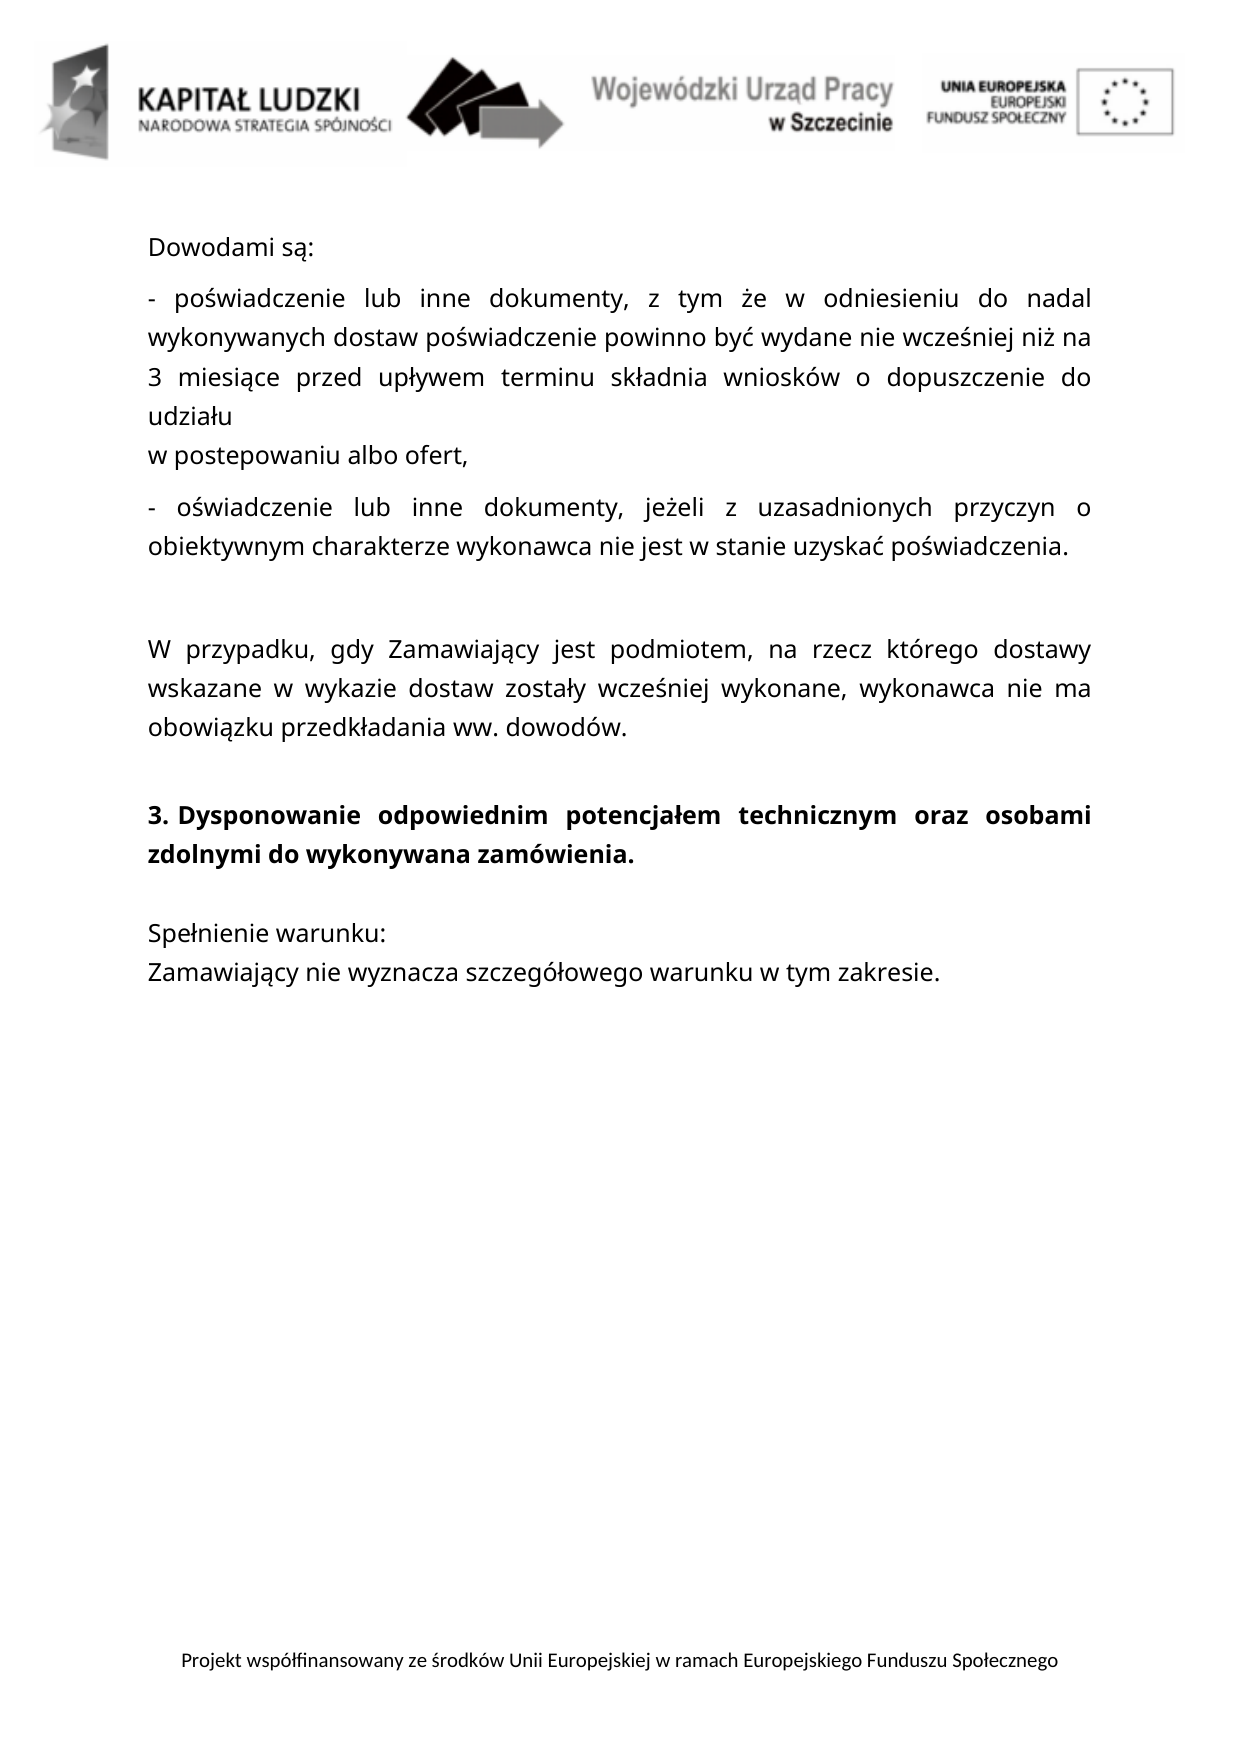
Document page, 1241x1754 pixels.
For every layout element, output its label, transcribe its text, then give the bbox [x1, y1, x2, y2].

text Zamawiający nie wyznacza szczegółowego warunku w tym zakresie. [148, 954, 1093, 988]
text Spełnienie warunku: [148, 915, 1093, 949]
text Dowodami są: [148, 229, 1093, 263]
text - poświadczenie lub inne dokumenty, z tym że w odniesieniu do nadal wykonywanych dostaw poświadczenie powinno być wydane nie wcześniej niż na 3 miesiące przed upływem terminu składnia wniosków o dopuszczenie do udziału w postepowaniu albo ofert, [148, 281, 1093, 472]
list Dysponowanie odpowiednim potencjałem technicznym oraz osobami zdolnymi do wykonywana zamówienia. [148, 798, 1093, 871]
text - oświadczenie lub inne dokumenty, jeżeli z uzasadnionych przyczyn o obiektywnym charakterze wykonawca nie jest w stanie uzyskać poświadczenia. [148, 489, 1093, 562]
text W przypadku, gdy Zamawiający jest podmiotem, na rzecz którego dostawy wskazane w wykazie dostaw zostały wcześniej wykonane, wykonawca nie ma obowiązku przedkładania ww. dowodów. [148, 632, 1093, 744]
